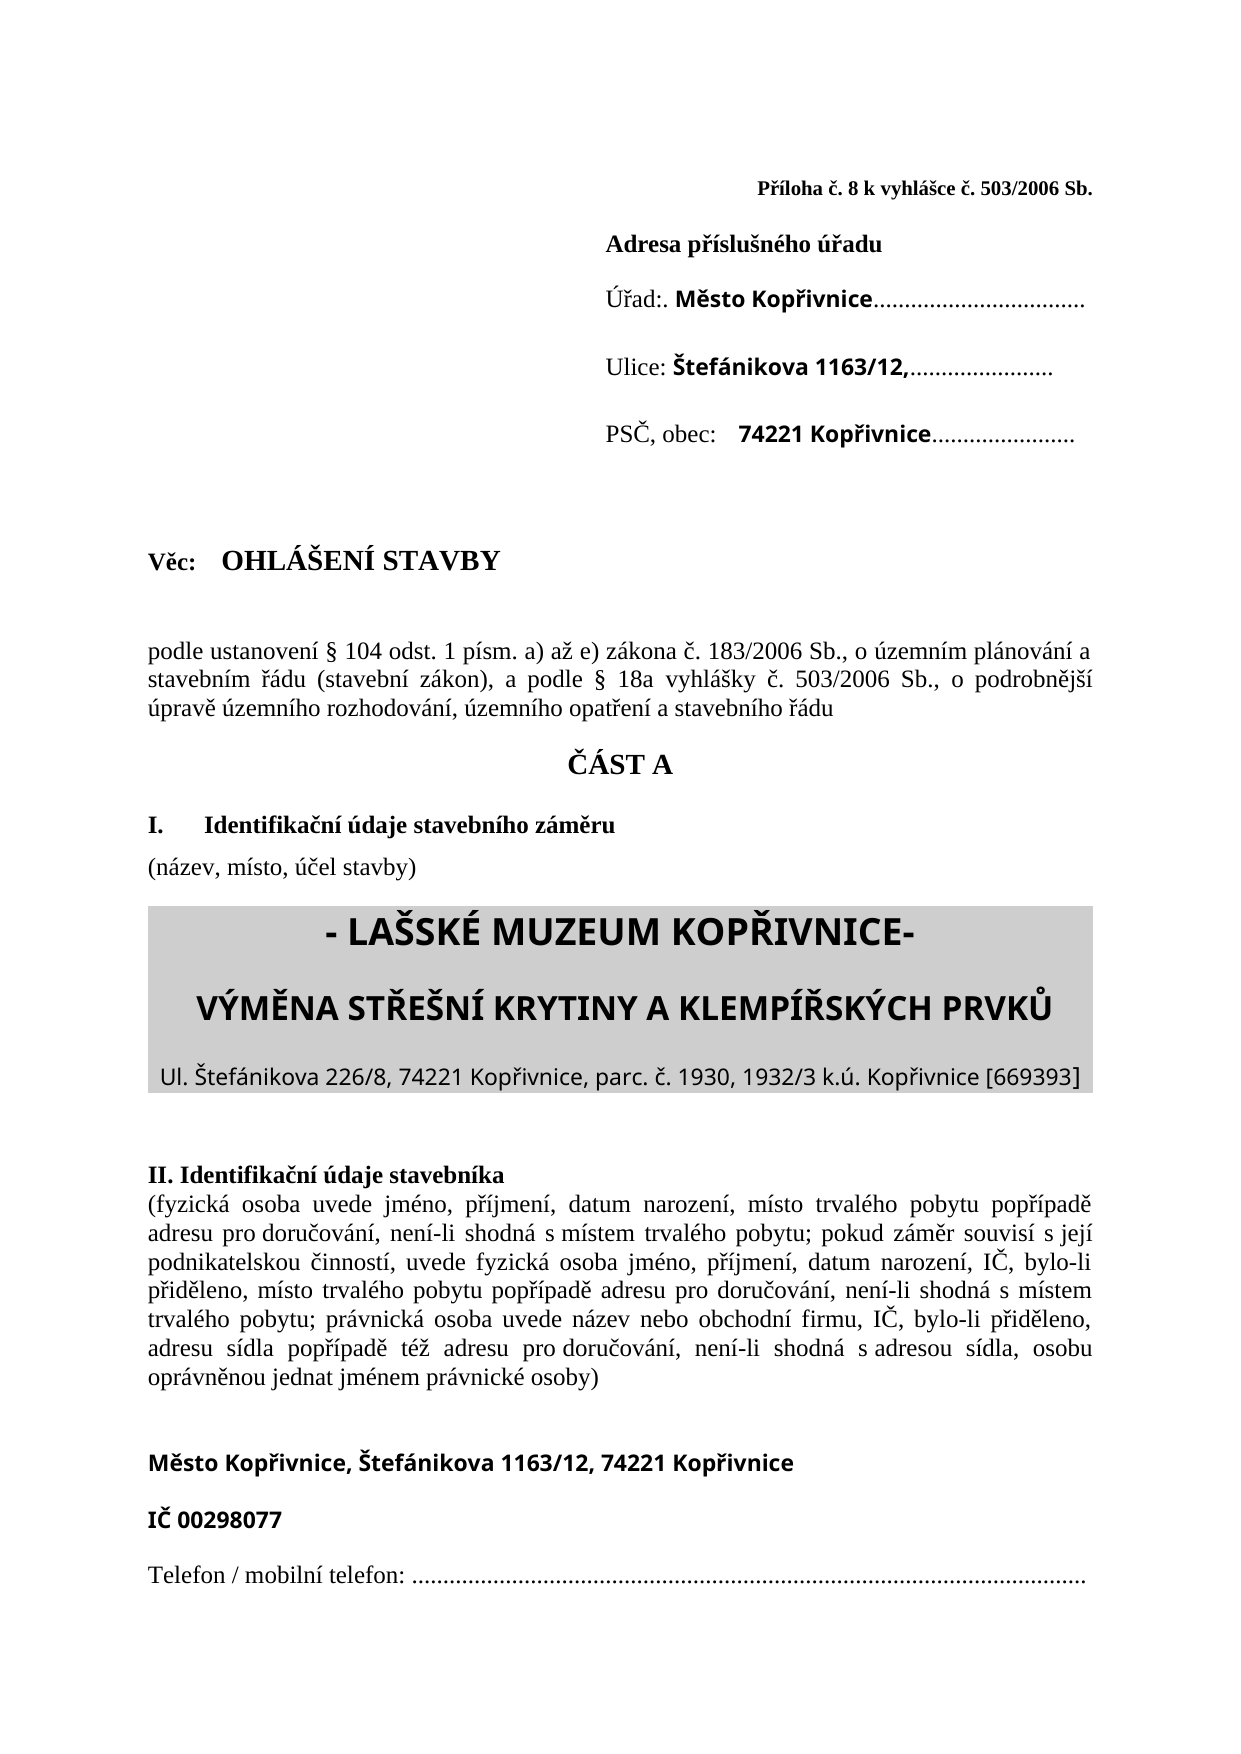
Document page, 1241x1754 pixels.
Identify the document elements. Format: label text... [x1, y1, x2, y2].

text (fyzická osoba uvede jméno, příjmení, datum narození, místo trvalého pobytu popřípadě adresu pro doručování, není-li shodná s místem trvalého pobytu; pokud záměr souvisí s její podnikatelskou činností, uvede fyzická osoba jméno, příjmení, datum narození, IČ, bylo-li přiděleno, místo trvalého pobytu popřípadě adresu pro doručování, není-li shodná s místem trvalého pobytu; právnická osoba uvede název nebo obchodní firmu, IČ, bylo-li přiděleno, adresu sídla popřípadě též adresu pro doručování, není-li shodná s adresou sídla, osobu oprávněnou jednat jménem právnické osoby) [148, 1189, 1093, 1390]
subtitle Adresa příslušného úřadu [148, 229, 1093, 258]
text - LAŠSKÉ MUZEUM KOPŘIVNICE- [148, 906, 1093, 957]
text ČÁST A [148, 747, 1093, 781]
text II. Identifikační údaje stavebníka [148, 1160, 1093, 1189]
text Příloha č. 8 k vyhlášce č. 503/2006 Sb. [148, 176, 1093, 200]
text Úřad:. Město Kopřivnice.................................. [148, 283, 1093, 314]
subtitle Věc: OHLÁŠENÍ STAVBY [148, 543, 1093, 577]
text Telefon / mobilní telefon: ............................................................................................................ [148, 1561, 1093, 1589]
text podle ustanovení § 104 odst. 1 písm. a) až e) zákona č. 183/2006 Sb., o územním plánování a stavebním řádu (stavební zákon), a podle § 18a vyhlášky č. 503/2006 Sb., o podrobnější úpravě územního rozhodování, územního opatření a stavebního řádu [148, 636, 1093, 722]
text Ul. Štefánikova 226/8, 74221 Kopřivnice, parc. č. 1930, 1932/3 k.ú. Kopřivnice [669393] [148, 1059, 1093, 1093]
text IČ 00298077 [148, 1504, 1093, 1535]
text PSČ, obec: 74221 Kopřivnice....................... [148, 418, 1093, 449]
text (název, místo, účel stavby) [148, 852, 1093, 881]
text VÝMĚNA STŘEŠNÍ KRYTINY A KLEMPÍŘSKÝCH PRVKŮ [148, 985, 1093, 1031]
text Město Kopřivnice, Štefánikova 1163/12, 74221 Kopřivnice [148, 1447, 1093, 1478]
text Ulice: Štefánikova 1163/12,....................... [148, 350, 1093, 382]
list Identifikační údaje stavebního záměru [148, 811, 1093, 839]
